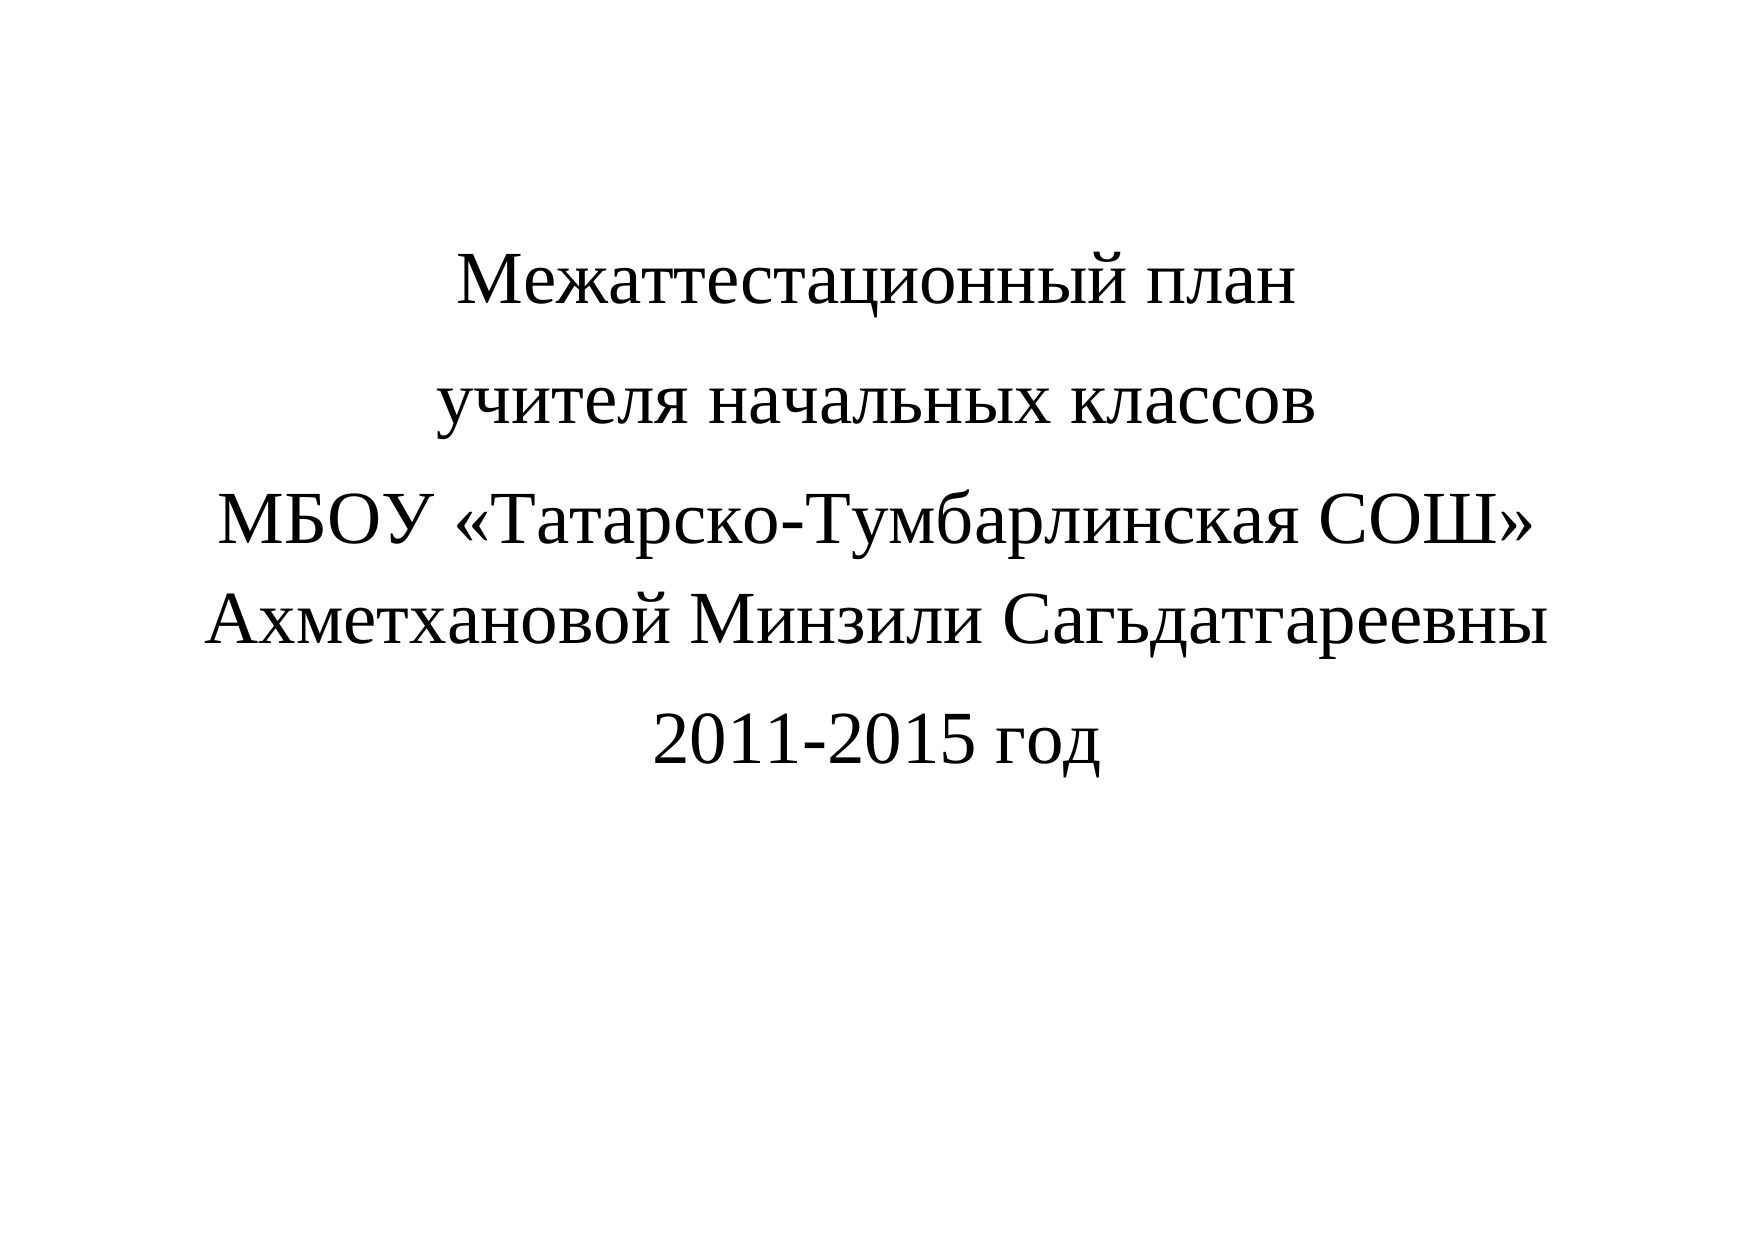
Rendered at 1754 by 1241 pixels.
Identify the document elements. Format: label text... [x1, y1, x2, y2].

text Межаттестационный план [118, 234, 1636, 320]
text МБОУ «Татарско-Тумбарлинская СОШ» Ахметхановой Минзили Сагьдатгареевны [118, 474, 1636, 659]
text учителя начальных классов [118, 354, 1636, 440]
text 2011-2015 год [118, 693, 1636, 779]
